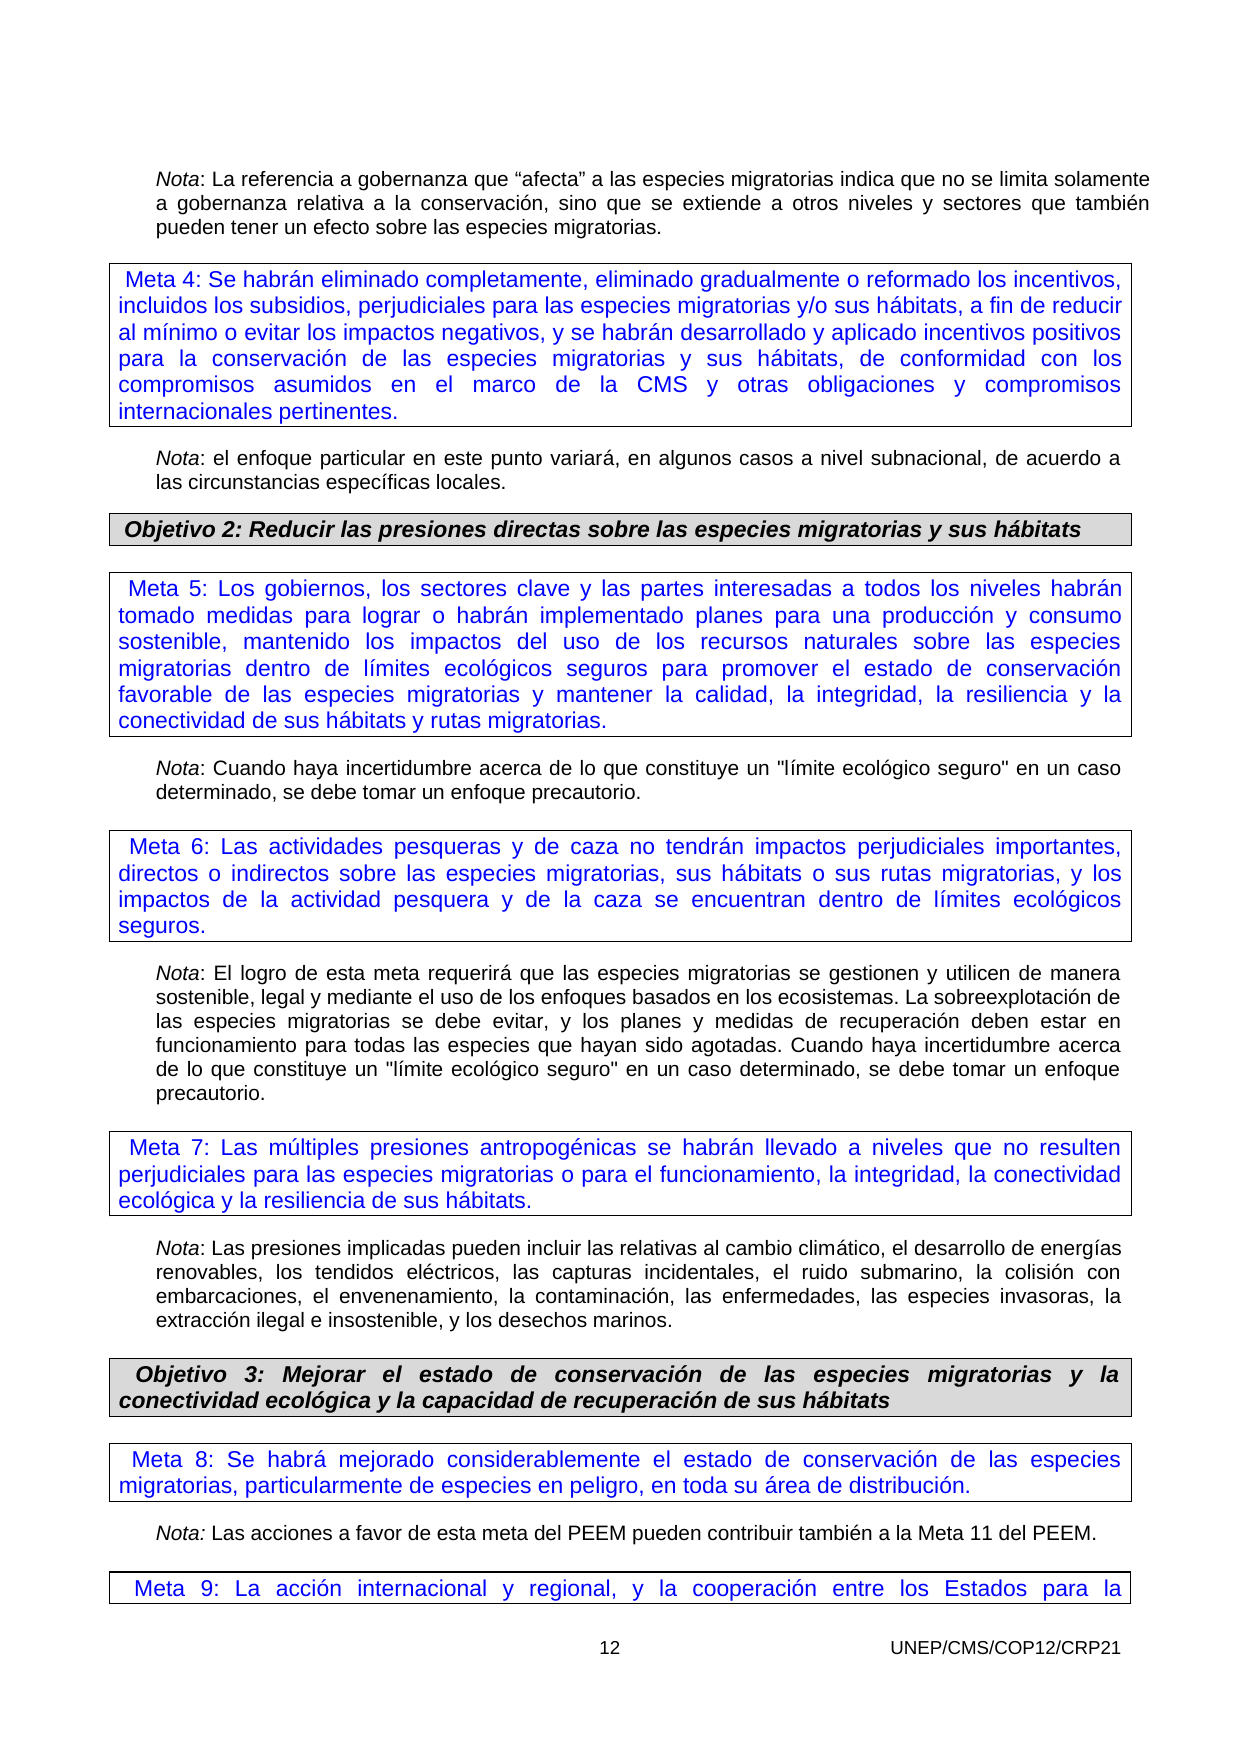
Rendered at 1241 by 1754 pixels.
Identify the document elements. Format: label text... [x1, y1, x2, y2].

text Nota: Cuando haya incertidumbre acerca de lo que constituye un "límite ecológico seguro" en un caso determinado, se debe tomar un enfoque precautorio. [156, 756, 1122, 804]
text Nota: el enfoque particular en este punto variará, en algunos casos a nivel subnacional, de acuerdo a las circunstancias específicas locales. [156, 446, 1122, 494]
text Objetivo 2: Reducir las presiones directas sobre las especies migratorias y sus hábitats [110, 514, 1131, 545]
text Nota: Las acciones a favor de esta meta del PEEM pueden contribuir también a la Meta 11 del PEEM. [156, 1521, 1122, 1545]
text Nota: La referencia a gobernanza que “afecta” a las especies migratorias indica que no se limita solamente a gobernanza relativa a la conservación, sino que se extiende a otros niveles y sectores que también pueden tener un efecto sobre las especies migratorias. [156, 167, 1152, 239]
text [110, 1573, 1130, 1603]
text Meta 5: Los gobiernos, los sectores clave y las partes interesadas a todos los niveles habrán tomado medidas para lograr o habrán implementado planes para una producción y consumo sostenible, mantenido los impactos del uso de los recursos naturales sobre las especies migratorias dentro de límites ecológicos seguros para promover el estado de conservación favorable de las especies migratorias y mantener la calidad, la integridad, la resiliencia y la conectividad de sus hábitats y rutas migratorias. [110, 573, 1131, 736]
text Meta 6: Las actividades pesqueras y de caza no tendrán impactos perjudiciales importantes, directos o indirectos sobre las especies migratorias, sus hábitats o sus rutas migratorias, y los impactos de la actividad pesquera y de la caza se encuentran dentro de límites ecológicos seguros. [110, 831, 1131, 941]
text Nota: Las presiones implicadas pueden incluir las relativas al cambio climático, el desarrollo de energías renovables, los tendidos eléctricos, las capturas incidentales, el ruido submarino, la colisión con embarcaciones, el envenenamiento, la contaminación, las enfermedades, las especies invasoras, la extracción ilegal e insostenible, y los desechos marinos. [156, 1236, 1122, 1331]
text Nota: El logro de esta meta requerirá que las especies migratorias se gestionen y utilicen de manera sostenible, legal y mediante el uso de los enfoques basados en los ecosistemas. La sobreexplotación de las especies migratorias se debe evitar, y los planes y medidas de recuperación deben estar en funcionamiento para todas las especies que hayan sido agotadas. Cuando haya incertidumbre acerca de lo que constituye un "límite ecológico seguro" en un caso determinado, se debe tomar un enfoque precautorio. [156, 961, 1122, 1105]
text Meta 4: Se habrán eliminado completamente, eliminado gradualmente o reformado los incentivos, incluidos los subsidios, perjudiciales para las especies migratorias y/o sus hábitats, a fin de reducir al mínimo o evitar los impactos negativos, y se habrán desarrollado y aplicado incentivos positivos para la conservación de las especies migratorias y sus hábitats, de conformidad con los compromisos asumidos en el marco de la CMS y otras obligaciones y compromisos internacionales pertinentes. [110, 264, 1131, 426]
text Meta 8: Se habrá mejorado considerablemente el estado de conservación de las especies migratorias, particularmente de especies en peligro, en toda su área de distribución. [110, 1444, 1131, 1501]
text Meta 7: Las múltiples presiones antropogénicas se habrán llevado a niveles que no resulten perjudiciales para las especies migratorias o para el funcionamiento, la integridad, la conectividad ecológica y la resiliencia de sus hábitats. [110, 1132, 1131, 1215]
text Objetivo 3: Mejorar el estado de conservación de las especies migratorias y la conectividad ecológica y la capacidad de recuperación de sus hábitats [110, 1359, 1131, 1416]
